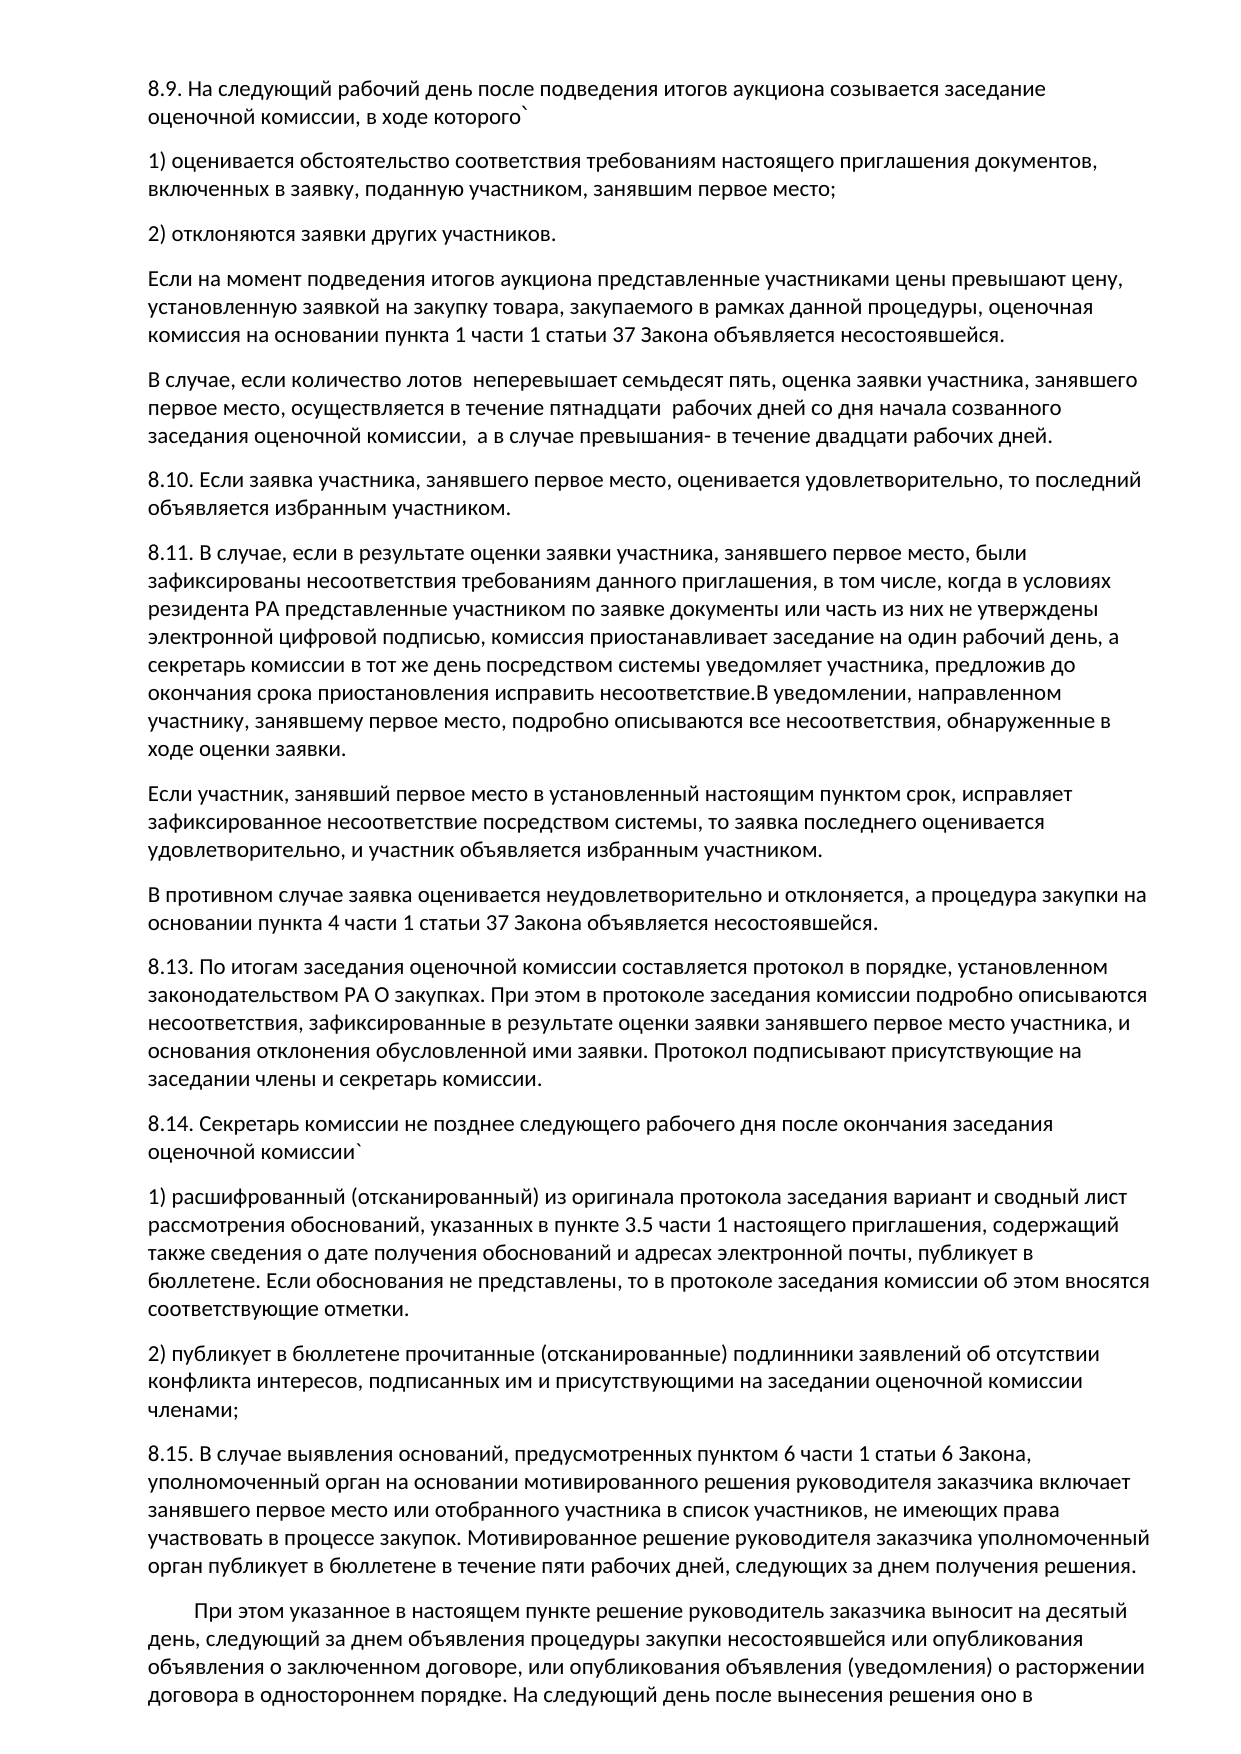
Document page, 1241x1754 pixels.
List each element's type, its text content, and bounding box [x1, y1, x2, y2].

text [148, 1596, 1152, 1708]
text 1) оценивается обстоятельство соответствия требованиям настоящего приглашения документов, включенных в заявку, поданную участником, занявшим первое место; [148, 147, 1152, 203]
text В случае, если количество лотов неперевышает семьдесят пять, оценка заявки участника, занявшего первое место, осуществляется в течение пятнадцати рабочих дней со дня начала созванного заседания оценочной комиссии, а в случае превышания- в течение двадцати рабочих дней. [148, 365, 1152, 449]
text 8.10. Если заявка участника, занявшего первое место, оценивается удовлетворительно, то последний объявляется избранным участником. [148, 465, 1152, 521]
text 1) расшифрованный (отсканированный) из оригинала протокола заседания вариант и сводный лист рассмотрения обоснований, указанных в пункте 3.5 части 1 настоящего приглашения, содержащий также сведения о дате получения обоснований и адресах электронной почты, публикует в бюллетене. Если обоснования не представлены, то в протоколе заседания комиссии об этом вносятся соответствующие отметки. [148, 1182, 1152, 1322]
text 2) отклоняются заявки других участников. [148, 219, 1152, 247]
text Если участник, занявший первое место в установленный настоящим пунктом срок, исправляет зафиксированное несоответствие посредством системы, то заявка последнего оценивается удовлетворительно, и участник объявляется избранным участником. [148, 779, 1152, 863]
text 8.13. По итогам заседания оценочной комиссии составляется протокол в порядке, установленном законодательством РА О закупках. При этом в протоколе заседания комиссии подробно описываются несоответствия, зафиксированные в результате оценки заявки занявшего первое место участника, и основания отклонения обусловленной ими заявки. Протокол подписывают присутствующие на заседании члены и секретарь комиссии. [148, 952, 1152, 1092]
text 8.11. В случае, если в результате оценки заявки участника, занявшего первое место, были зафиксированы несоответствия требованиям данного приглашения, в том числе, когда в условиях резидента РА представленные участником по заявке документы или часть из них не утверждены электронной цифровой подписью, комиссия приостанавливает заседание на один рабочий день, а секретарь комиссии в тот же день посредством системы уведомляет участника, предложив до окончания срока приостановления исправить несоответствие.В уведомлении, направленном участнику, занявшему первое место, подробно описываются все несоответствия, обнаруженные в ходе оценки заявки. [148, 538, 1152, 762]
text 8.15. В случае выявления оснований, предусмотренных пунктом 6 части 1 статьи 6 Закона, уполномоченный орган на основании мотивированного решения руководителя заказчика включает занявшего первое место или отобранного участника в список участников, не имеющих права участвовать в процессе закупок. Мотивированное решение руководителя заказчика уполномоченный орган публикует в бюллетене в течение пяти рабочих дней, следующих за днем получения решения. [148, 1439, 1152, 1579]
text В противном случае заявка оценивается неудовлетворительно и отклоняется, а процедура закупки на основании пункта 4 части 1 статьи 37 Закона объявляется несостоявшейся. [148, 880, 1152, 936]
text 8.9. На следующий рабочий день после подведения итогов аукциона созывается заседание оценочной комиссии, в ходе которого՝ [148, 74, 1152, 130]
text 8.14. Секретарь комиссии не позднее следующего рабочего дня после окончания заседания оценочной комиссии` [148, 1109, 1152, 1165]
text Если на момент подведения итогов аукциона представленные участниками цены превышают цену, установленную заявкой на закупку товара, закупаемого в рамках данной процедуры, оценочная комиссия на основании пункта 1 части 1 статьи 37 Закона объявляется несостоявшейся. [148, 264, 1152, 348]
text 2) публикует в бюллетене прочитанные (отсканированные) подлинники заявлений об отсутствии конфликта интересов, подписанных им и присутствующими на заседании оценочной комиссии членами; [148, 1339, 1152, 1423]
